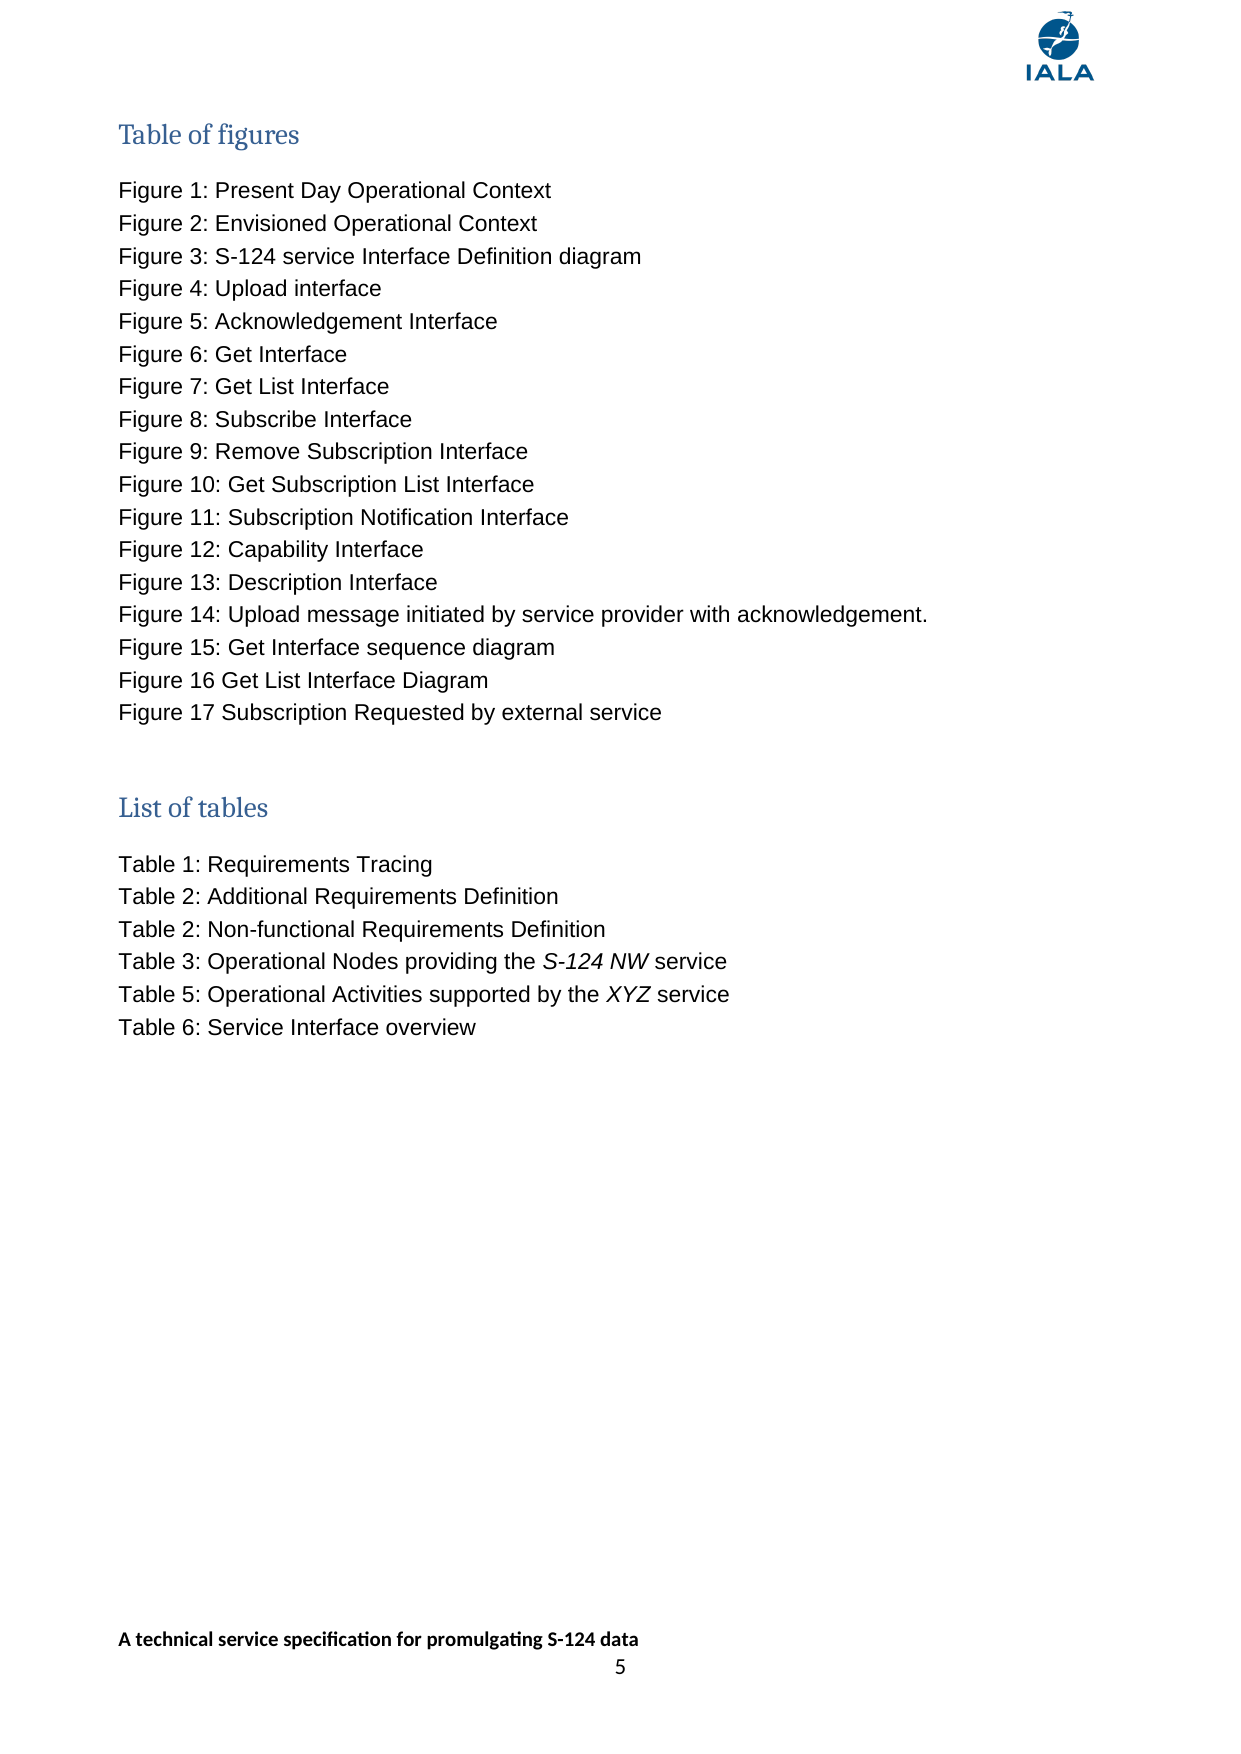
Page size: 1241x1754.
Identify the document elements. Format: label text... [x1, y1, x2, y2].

text Table 1: Requirements Tracing 11 [118, 851, 1093, 877]
text Figure 15: Get Interface sequence diagram 32 [118, 634, 1093, 660]
text Table 6: Service Interface overview 16 [118, 1013, 1093, 1040]
text Table of figures [118, 118, 1122, 152]
text Table 5: Operational Activities supported by the XYZ service 14 [118, 981, 1093, 1007]
text Figure 6: Get Interface 21 [118, 341, 1093, 367]
text Figure 5: Acknowledgement Interface 19 [118, 308, 1093, 334]
text Table 2: Additional Requirements Definition 11 [118, 883, 1093, 909]
text Figure 12: Capability Interface 28 [118, 536, 1093, 562]
text Figure 4: Upload interface 18 [118, 275, 1093, 302]
text List of tables [118, 791, 1122, 825]
text Figure 14: Upload message initiated by service provider with acknowledgement. 31 [118, 601, 1093, 628]
text Figure 13: Description Interface 30 [118, 569, 1093, 595]
text Figure 10: Get Subscription List Interface 26 [118, 471, 1093, 497]
text Figure 3: S-124 service Interface Definition diagram 15 [118, 243, 1093, 269]
text Figure 11: Subscription Notification Interface 27 [118, 503, 1093, 530]
text Figure 1: Present Day Operational Context 9 [118, 177, 1093, 204]
text Figure 9: Remove Subscription Interface 25 [118, 438, 1093, 465]
text Figure 8: Subscribe Interface 24 [118, 406, 1093, 432]
text Figure 16 Get List Interface Diagram 33 [118, 667, 1093, 693]
text Figure 7: Get List Interface 22 [118, 373, 1093, 399]
text Figure 2: Envisioned Operational Context 10 [118, 210, 1093, 236]
text Figure 17 Subscription Requested by external service 34 [118, 699, 1093, 726]
picture [1011, 3, 1106, 96]
text Table 3: Operational Nodes providing the S-124 NW service 13 [118, 948, 1093, 975]
text Table 2: Non-functional Requirements Definition 12 [118, 916, 1093, 942]
